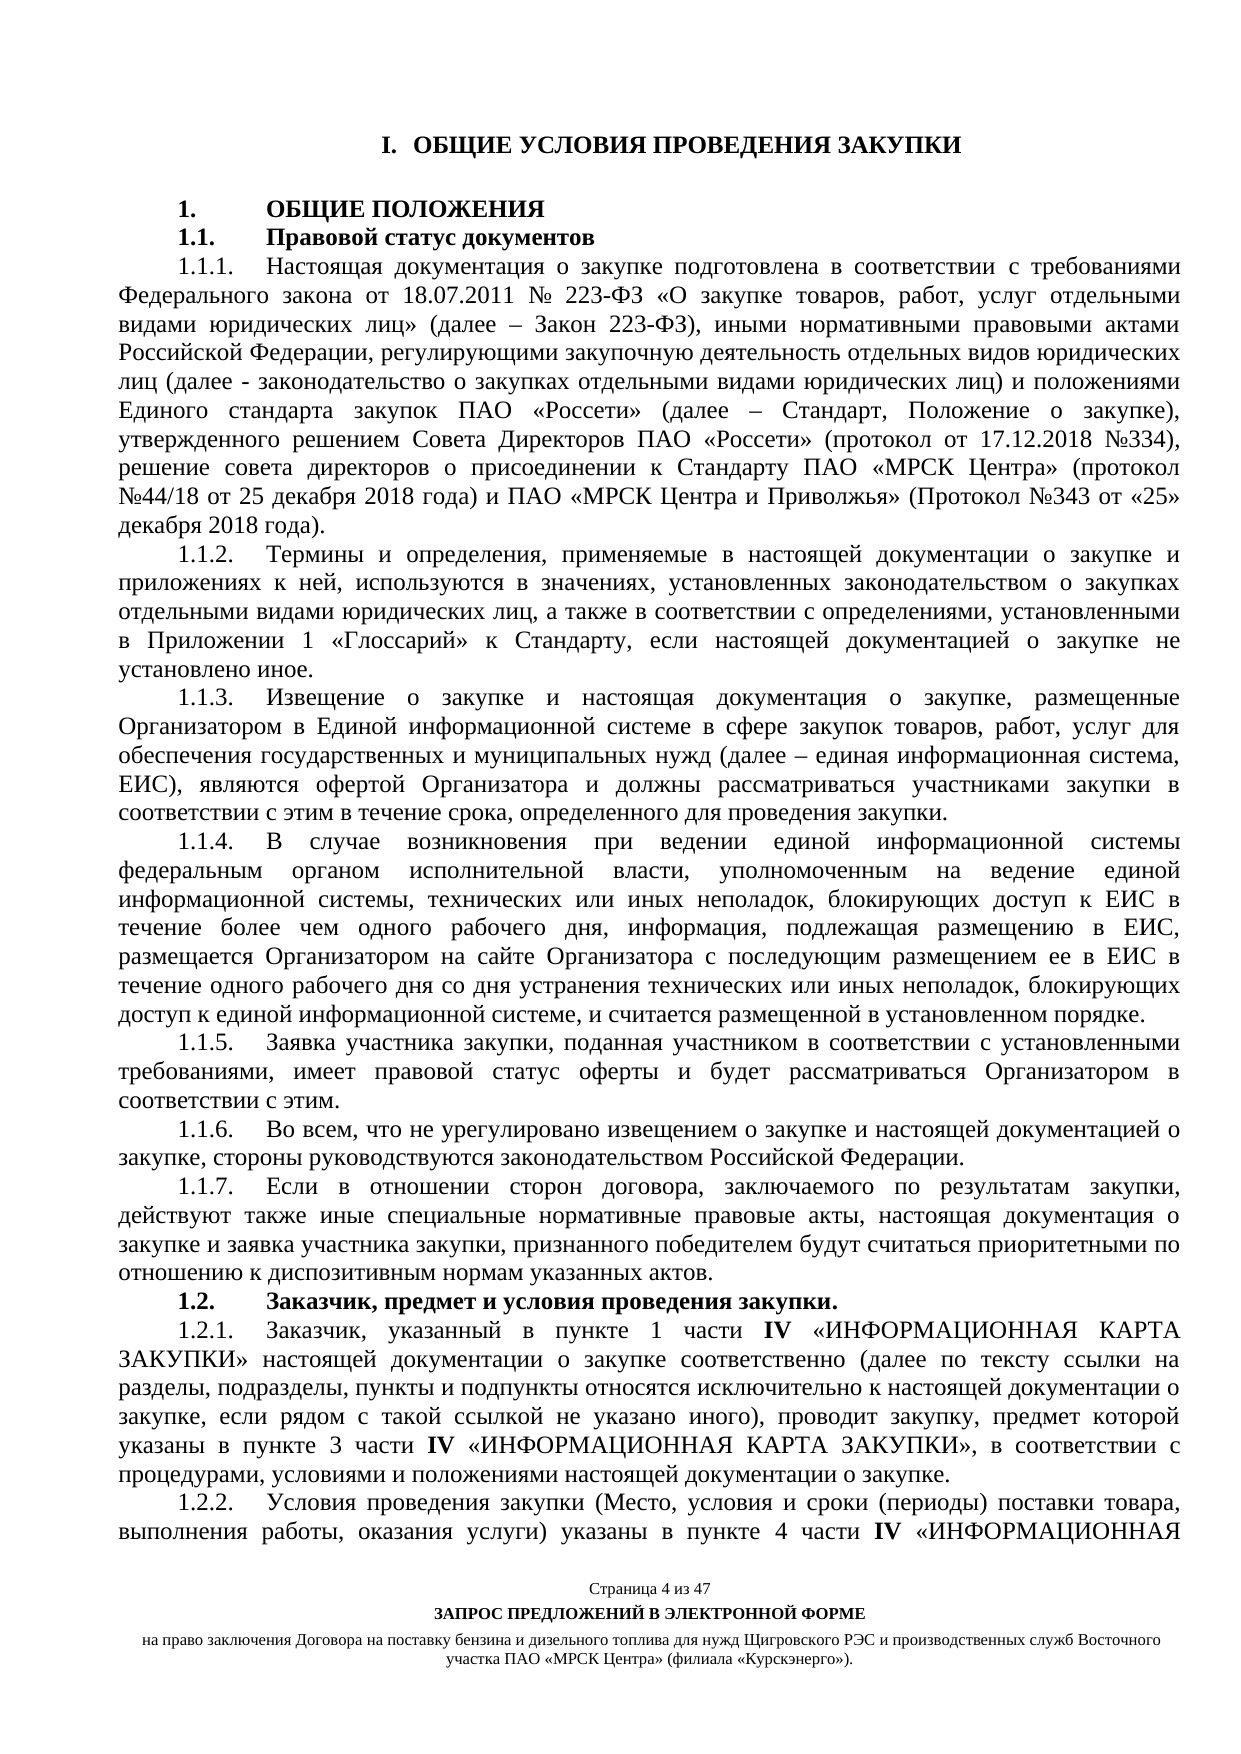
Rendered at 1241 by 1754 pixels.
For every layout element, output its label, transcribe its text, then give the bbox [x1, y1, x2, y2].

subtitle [118, 1487, 1181, 1545]
list Заявка участника закупки, поданная участником в соответствии с установленными требованиями, имеет правовой статус оферты и будет рассматриваться Организатором в соответствии с этим. [118, 1027, 1181, 1114]
list Настоящая документация о закупке подготовлена в соответствии с требованиями Федерального закона от 18.07.2011 № 223-ФЗ «О закупке товаров, работ, услуг отдельными видами юридических лиц» (далее – Закон 223-ФЗ), иными нормативными правовыми актами Российской Федерации, регулирующими закупочную деятельность отдельных видов юридических лиц (далее - законодательство о закупках отдельными видами юридических лиц) и положениями Единого стандарта закупок ПАО «Россети» (далее – Стандарт, Положение о закупке), утвержденного решением Совета Директоров ПАО «Россети» (протокол от 17.12.2018 №334), решение совета директоров о присоединении к Стандарту ПАО «МРСК Центра» (протокол №44/18 от 25 декабря 2018 года) и ПАО «МРСК Центра и Приволжья» (Протокол №343 от «25» декабря 2018 года). [118, 251, 1181, 539]
subtitle ОБЩИЕ ПОЛОЖЕНИЯ [118, 194, 1181, 222]
list В случае возникновения при ведении единой информационной системы федеральным органом исполнительной власти, уполномоченным на ведение единой информационной системы, технических или иных неполадок, блокирующих доступ к ЕИС в течение более чем одного рабочего дня, информация, подлежащая размещению в ЕИС, размещается Организатором на сайте Организатора с последующим размещением ее в ЕИС в течение одного рабочего дня со дня устранения технических или иных неполадок, блокирующих доступ к единой информационной системе, и считается размещенной в установленном порядке. [118, 826, 1181, 1027]
subtitle Заказчик, указанный в пункте 1 части IV «ИНФОРМАЦИОННАЯ КАРТА ЗАКУПКИ» настоящей документации о закупке соответственно (далее по тексту ссылки на разделы, подразделы, пункты и подпункты относятся исключительно к настоящей документации о закупке, если рядом с такой ссылкой не указано иного), проводит закупку, предмет которой указаны в пункте 3 части IV «ИНФОРМАЦИОННАЯ КАРТА ЗАКУПКИ», в соответствии с процедурами, условиями и положениями настоящей документации о закупке. [118, 1315, 1181, 1487]
subtitle Правовой статус документов [118, 222, 1181, 251]
subtitle Заказчик, предмет и условия проведения закупки. [118, 1286, 1181, 1315]
list Если в отношении сторон договора, заключаемого по результатам закупки, действуют также иные специальные нормативные правовые акты, настоящая документация о закупке и заявка участника закупки, признанного победителем будут считаться приоритетными по отношению к диспозитивным нормам указанных актов. [118, 1171, 1181, 1286]
list Извещение о закупке и настоящая документация о закупке, размещенные Организатором в Единой информационной системе в сфере закупок товаров, работ, услуг для обеспечения государственных и муниципальных нужд (далее – единая информационная система, ЕИС), являются офертой Организатора и должны рассматриваться участниками закупки в соответствии с этим в течение срока, определенного для проведения закупки. [118, 682, 1181, 826]
list Термины и определения, применяемые в настоящей документации о закупке и приложениях к ней, используются в значениях, установленных законодательством о закупках отдельными видами юридических лиц, а также в соответствии с определениями, установленными в Приложении 1 «Глоссарий» к Стандарту, если настоящей документацией о закупке не установлено иное. [118, 539, 1181, 682]
list Во всем, что не урегулировано извещением о закупке и настоящей документацией о закупке, стороны руководствуются законодательством Российской Федерации. [118, 1114, 1181, 1171]
subtitle ОБЩИЕ УСЛОВИЯ ПРОВЕДЕНИЯ закупки [118, 130, 1181, 159]
